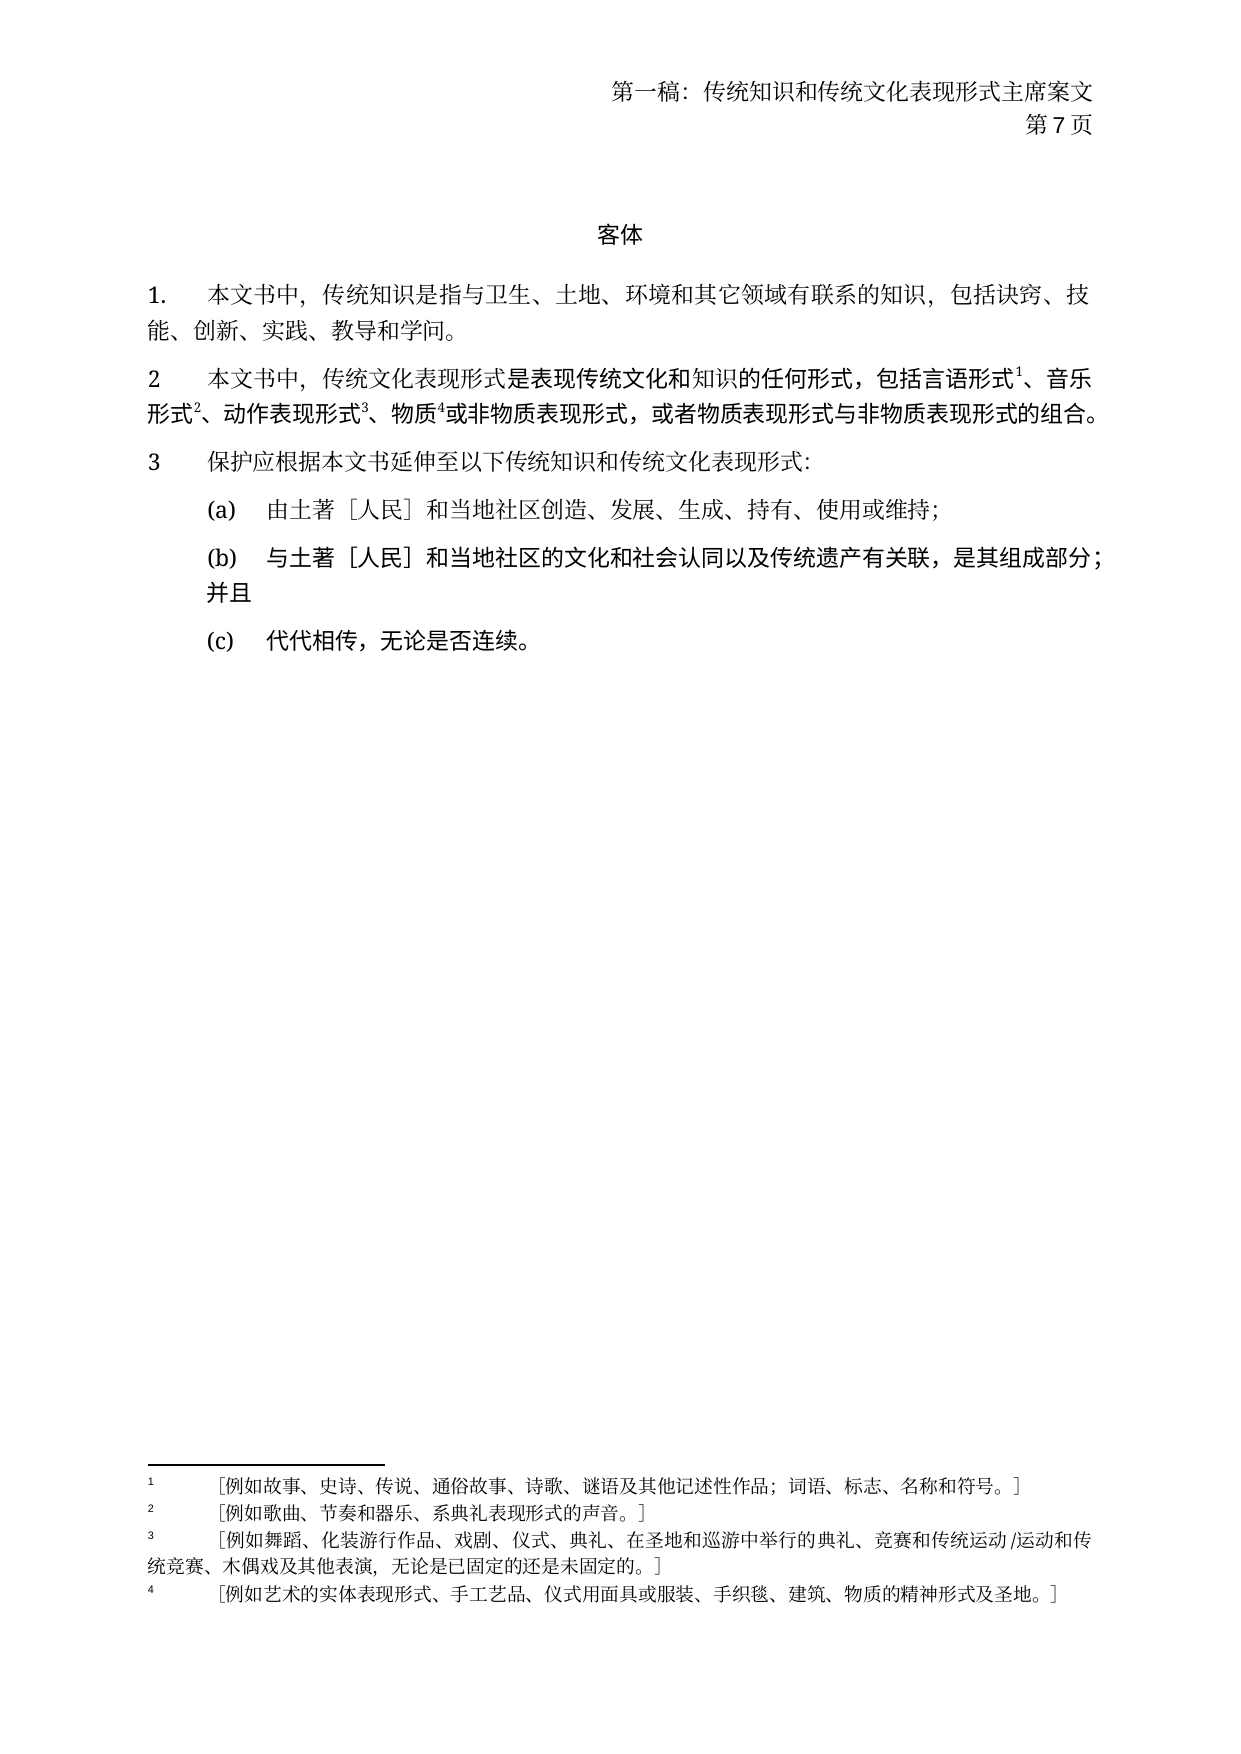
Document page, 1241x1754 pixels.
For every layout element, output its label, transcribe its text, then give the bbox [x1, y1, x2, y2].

text (c) 代代相传，无论是否连续。 [207, 621, 1093, 656]
text (b) 与土著［人民］和当地社区的文化和社会认同以及传统遗产有关联，是其组成部分；并且 [207, 538, 1093, 608]
text 2 本文书中，传统文化表现形式是表现传统文化和知识的任何形式，包括言语形式、音乐形式、动作表现形式、物质或非物质表现形式，或者物质表现形式与非物质表现形式的组合。 [148, 358, 1093, 429]
text (a) 由土著［人民］和当地社区创造、发展、生成、持有、使用或维持； [207, 490, 1093, 525]
text 客体 [148, 215, 1093, 250]
text 3 保护应根据本文书延伸至以下传统知识和传统文化表现形式： [148, 442, 1093, 477]
text 1. 本文书中，传统知识是指与卫生、土地、环境和其它领域有联系的知识，包括诀窍、技能、创新、实践、教导和学问。 [148, 275, 1093, 346]
